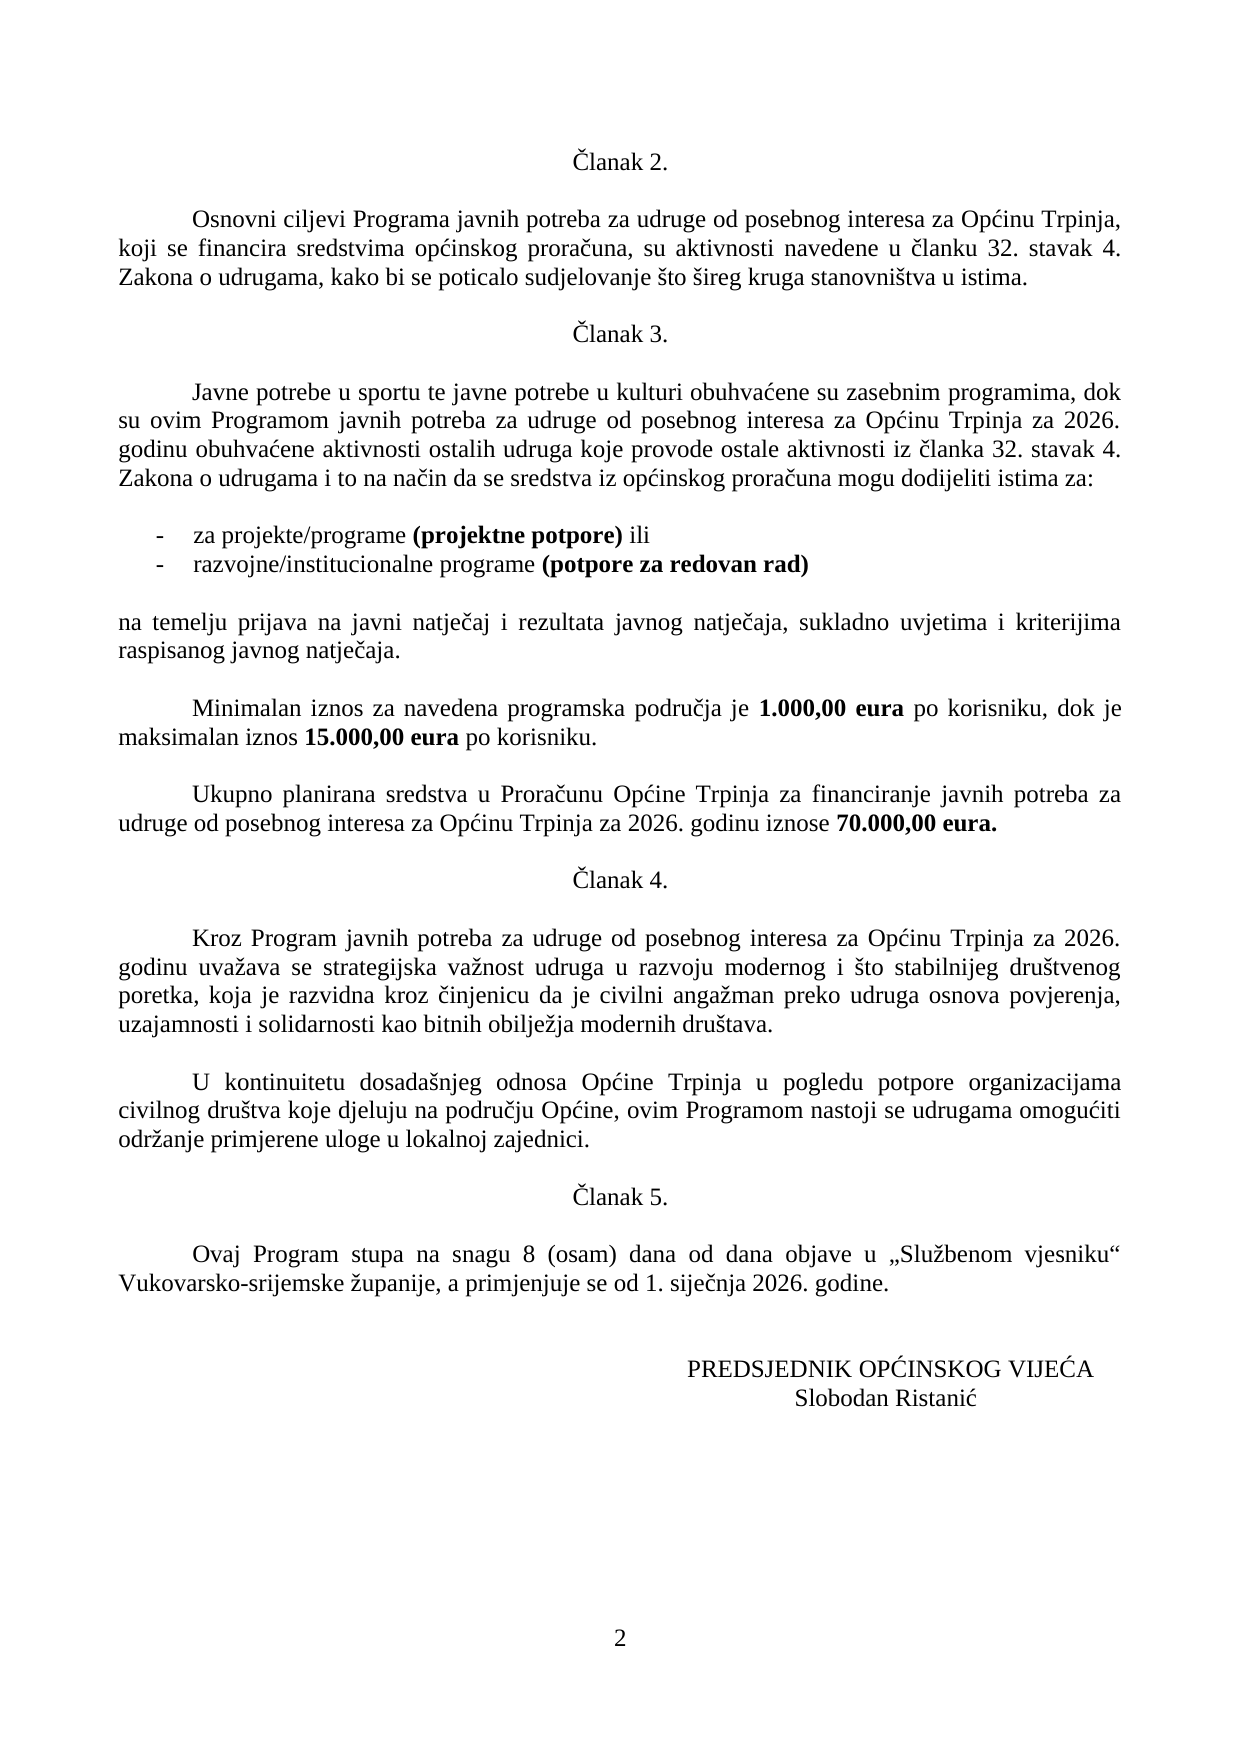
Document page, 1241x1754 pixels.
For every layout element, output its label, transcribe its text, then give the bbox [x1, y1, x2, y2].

text Kroz Program javnih potreba za udruge od posebnog interesa za Općinu Trpinja za 2026. godinu uvažava se strategijska važnost udruga u razvoju modernog i što stabilnijeg društvenog poretka, koja je razvidna kroz činjenicu da je civilni angažman preko udruga osnova povjerenja, uzajamnosti i solidarnosti kao bitnih obilježja modernih društava. [118, 923, 1122, 1038]
text Članak 3. [118, 319, 1122, 348]
text Ukupno planirana sredstva u Proračunu Općine Trpinja za financiranje javnih potreba za udruge od posebnog interesa za Općinu Trpinja za 2026. godinu iznose 70.000,00 eura. [118, 779, 1122, 837]
text Članak 2. [118, 147, 1122, 176]
list razvojne/institucionalne programe (potpore za redovan rad) [156, 549, 1122, 578]
subtitle Slobodan Ristanić [118, 1383, 1122, 1412]
subtitle PREDSJEDNIK OPĆINSKOG VIJEĆA [493, 1354, 1122, 1383]
text Ovaj Program stupa na snagu 8 (osam) dana od dana objave u „Službenom vjesniku“ Vukovarsko-srijemske županije, a primjenjuje se od 1. siječnja 2026. godine. [118, 1239, 1122, 1297]
text U kontinuitetu dosadašnjeg odnosa Općine Trpinja u pogledu potpore organizacijama civilnog društva koje djeluju na području Općine, ovim Programom nastoji se udrugama omogućiti održanje primjerene uloge u lokalnoj zajednici. [118, 1067, 1122, 1153]
text Članak 5. [118, 1182, 1122, 1211]
text Članak 4. [118, 866, 1122, 894]
list za projekte/programe (projektne potpore) ili [156, 521, 1122, 549]
text Javne potrebe u sportu te javne potrebe u kulturi obuhvaćene su zasebnim programima, dok su ovim Programom javnih potreba za udruge od posebnog interesa za Općinu Trpinja za 2026. godinu obuhvaćene aktivnosti ostalih udruga koje provode ostale aktivnosti iz članka 32. stavak 4. Zakona o udrugama i to na način da se sredstva iz općinskog proračuna mogu dodijeliti istima za: [118, 377, 1122, 492]
text na temelju prijava na javni natječaj i rezultata javnog natječaja, sukladno uvjetima i kriterijima raspisanog javnog natječaja. [118, 607, 1122, 664]
text Minimalan iznos za navedena programska područja je 1.000,00 eura po korisniku, dok je maksimalan iznos 15.000,00 eura po korisniku. [118, 693, 1122, 751]
text Osnovni ciljevi Programa javnih potreba za udruge od posebnog interesa za Općinu Trpinja, koji se financira sredstvima općinskog proračuna, su aktivnosti navedene u članku 32. stavak 4. Zakona o udrugama, kako bi se poticalo sudjelovanje što šireg kruga stanovništva u istima. [118, 204, 1122, 291]
